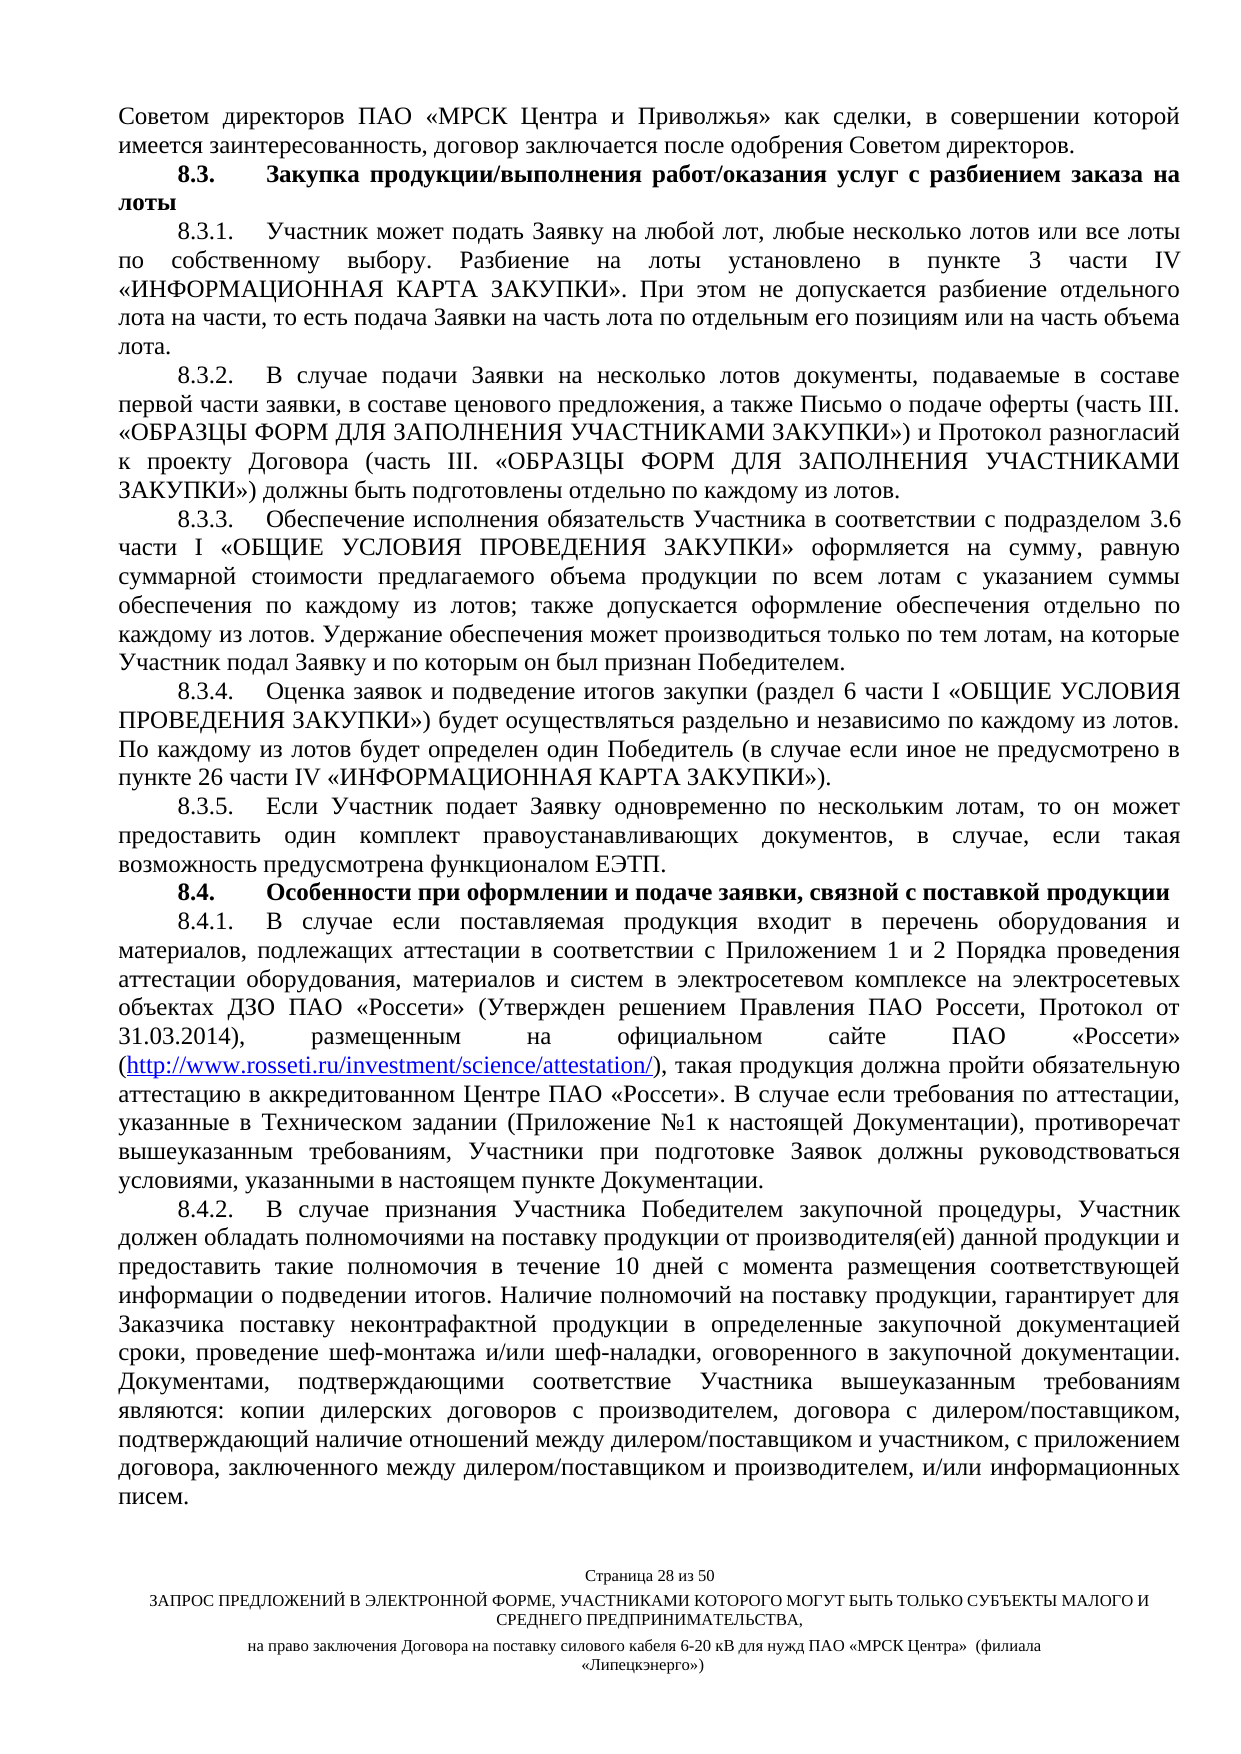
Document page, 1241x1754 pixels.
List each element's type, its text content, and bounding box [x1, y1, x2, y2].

subtitle Участник может подать Заявку на любой лот, любые несколько лотов или все лоты по собственному выбору. Разбиение на лоты установлено в пункте 3 части IV «ИНФОРМАЦИОННАЯ КАРТА ЗАКУПКИ». При этом не допускается разбиение отдельного лота на части, то есть подача Заявки на часть лота по отдельным его позициям или на часть объема лота. [118, 216, 1181, 360]
subtitle В случае если поставляемая продукция входит в перечень оборудования и материалов, подлежащих аттестации в соответствии с Приложением 1 и 2 Порядка проведения аттестации оборудования, материалов и систем в электросетевом комплексе на электросетевых объектах ДЗО ПАО «Россети» (Утвержден решением Правления ПАО Россети, Протокол от 31.03.2014), размещенным на официальном сайте ПАО «Россети» (http://www.rosseti.ru/investment/science/attestation/), такая продукция должна пройти обязательную аттестацию в аккредитованном Центре ПАО «Россети». В случае если требования по аттестации, указанные в Техническом задании (Приложение №1 к настоящей Документации), противоречат вышеуказанным требованиям, Участники при подготовке Заявок должны руководствоваться условиями, указанными в настоящем пункте Документации. [118, 906, 1181, 1194]
subtitle Оценка заявок и подведение итогов закупки (раздел 6 части I «ОБЩИЕ УСЛОВИЯ ПРОВЕДЕНИЯ ЗАКУПКИ») будет осуществляться раздельно и независимо по каждому из лотов. По каждому из лотов будет определен один Победитель (в случае если иное не предусмотрено в пункте 26 части IV «ИНФОРМАЦИОННАЯ КАРТА ЗАКУПКИ»). [118, 676, 1181, 791]
subtitle В случае подачи Заявки на несколько лотов документы, подаваемые в составе первой части заявки, в составе ценового предложения, а также Письмо о подаче оферты (часть III. «ОБРАЗЦЫ ФОРМ ДЛЯ ЗАПОЛНЕНИЯ УЧАСТНИКАМИ ЗАКУПКИ») и Протокол разногласий к проекту Договора (часть III. «ОБРАЗЦЫ ФОРМ ДЛЯ ЗАПОЛНЕНИЯ УЧАСТНИКАМИ ЗАКУПКИ») должны быть подготовлены отдельно по каждому из лотов. [118, 360, 1181, 504]
subtitle В случае признания Участника Победителем закупочной процедуры, Участник должен обладать полномочиями на поставку продукции от производителя(ей) данной продукции и предоставить такие полномочия в течение 10 дней с момента размещения соответствующей информации о подведении итогов. Наличие полномочий на поставку продукции, гарантирует для Заказчика поставку неконтрафактной продукции в определенные закупочной документацией сроки, проведение шеф-монтажа и/или шеф-наладки, оговоренного в закупочной документации. Документами, подтверждающими соответствие Участника вышеуказанным требованиям являются: копии дилерских договоров с производителем, договора с дилером/поставщиком, подтверждающий наличие отношений между дилером/поставщиком и участником, с приложением договора, заключенного между дилером/поставщиком и производителем, и/или информационных писем. [118, 1194, 1181, 1510]
subtitle Закупка продукции/выполнения работ/оказания услуг с разбиением заказа на лоты [118, 159, 1181, 216]
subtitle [118, 101, 1181, 159]
subtitle Если Участник подает Заявку одновременно по нескольким лотам, то он может предоставить один комплект правоустанавливающих документов, в случае, если такая возможность предусмотрена функционалом ЕЭТП. [118, 791, 1181, 877]
subtitle Обеспечение исполнения обязательств Участника в соответствии с подразделом 3.6 части I «ОБЩИЕ УСЛОВИЯ ПРОВЕДЕНИЯ ЗАКУПКИ» оформляется на сумму, равную суммарной стоимости предлагаемого объема продукции по всем лотам с указанием суммы обеспечения по каждому из лотов; также допускается оформление обеспечения отдельно по каждому из лотов. Удержание обеспечения может производиться только по тем лотам, на которые Участник подал Заявку и по которым он был признан Победителем. [118, 504, 1181, 676]
subtitle Особенности при оформлении и подаче заявки, связной с поставкой продукции [118, 877, 1181, 906]
